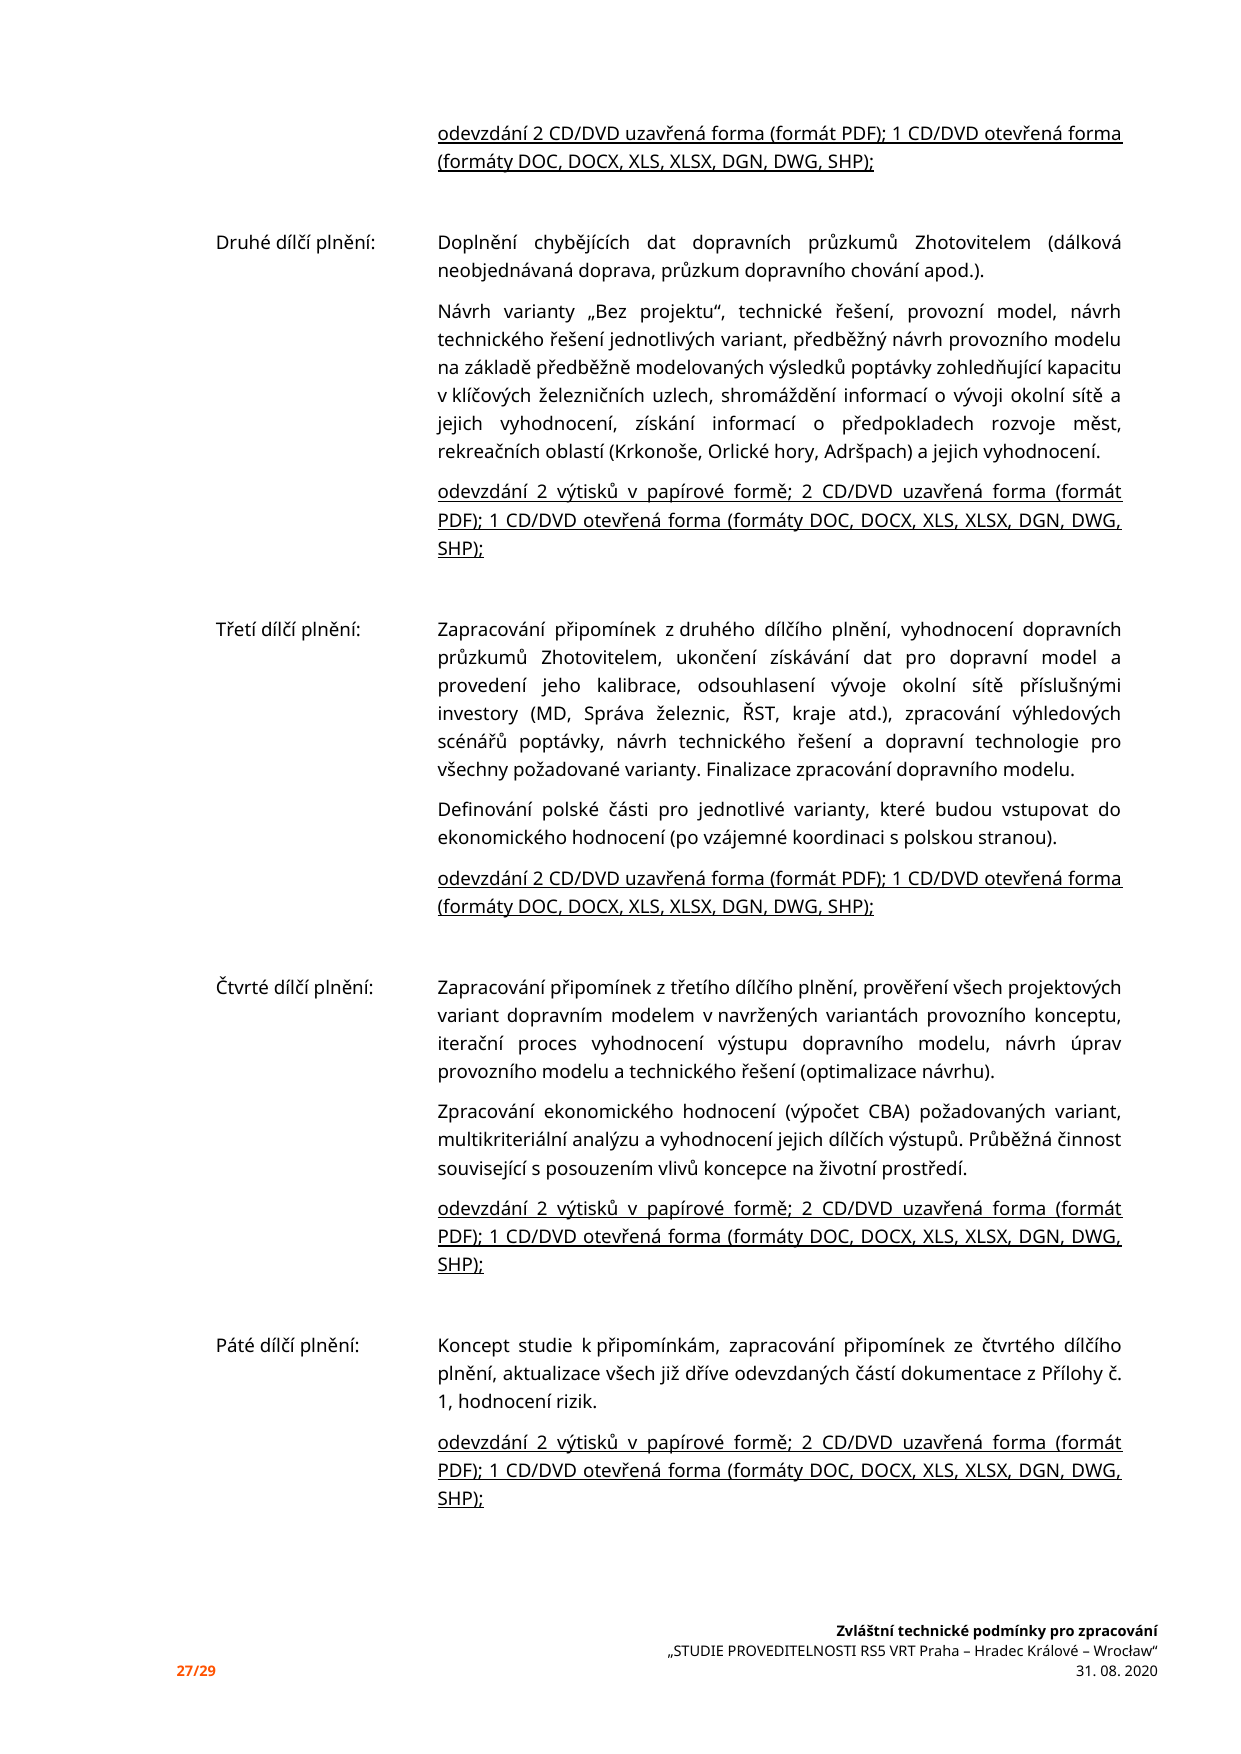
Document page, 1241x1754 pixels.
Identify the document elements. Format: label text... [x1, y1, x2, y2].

list Druhé dílčí plnění: Doplnění chybějících dat dopravních průzkumů Zhotovitelem (dálková neobjednávaná doprava, průzkum dopravního chování apod.). [216, 230, 1122, 283]
list Definování polské části pro jednotlivé varianty, které budou vstupovat do ekonomického hodnocení (po vzájemné koordinaci s polskou stranou). [437, 797, 1122, 850]
list odevzdání 2 výtisků v papírové formě; 2 CD/DVD uzavřená forma (formát PDF); 1 CD/DVD otevřená forma (formáty DOC, DOCX, XLS, XLSX, DGN, DWG, SHP); [437, 530, 1122, 560]
list Čtvrté dílčí plnění: Zapracování připomínek z třetího dílčího plnění, prověření všech projektových variant dopravním modelem v navržených variantách provozního konceptu, iterační proces vyhodnocení výstupu dopravního modelu, návrh úprav provozního modelu a technického řešení (optimalizace návrhu). [216, 974, 1122, 1084]
list odevzdání 2 výtisků v papírové formě; 2 CD/DVD uzavřená forma (formát PDF); 1 CD/DVD otevřená forma (formáty DOC, DOCX, XLS, XLSX, DGN, DWG, SHP); [437, 479, 1122, 501]
list Páté dílčí plnění: Koncept studie k připomínkám, zapracování připomínek ze čtvrtého dílčího plnění, aktualizace všech již dříve odevzdaných částí dokumentace z Přílohy č. 1, hodnocení rizik. [216, 1332, 1122, 1414]
list odevzdání 2 výtisků v papírové formě; 2 CD/DVD uzavřená forma (formát PDF); 1 CD/DVD otevřená forma (formáty DOC, DOCX, XLS, XLSX, DGN, DWG, SHP); [437, 1246, 1122, 1277]
list odevzdání 2 výtisků v papírové formě; 2 CD/DVD uzavřená forma (formát PDF); 1 CD/DVD otevřená forma (formáty DOC, DOCX, XLS, XLSX, DGN, DWG, SHP); [437, 1218, 1122, 1245]
list odevzdání 2 výtisků v papírové formě; 2 CD/DVD uzavřená forma (formát PDF); 1 CD/DVD otevřená forma (formáty DOC, DOCX, XLS, XLSX, DGN, DWG, SHP); [437, 502, 1122, 529]
list odevzdání 2 CD/DVD uzavřená forma (formát PDF); 1 CD/DVD otevřená forma (formáty DOC, DOCX, XLS, XLSX, DGN, DWG, SHP); [437, 888, 1122, 919]
list odevzdání 2 výtisků v papírové formě; 2 CD/DVD uzavřená forma (formát PDF); 1 CD/DVD otevřená forma (formáty DOC, DOCX, XLS, XLSX, DGN, DWG, SHP); [437, 1480, 1122, 1511]
list odevzdání 2 výtisků v papírové formě; 2 CD/DVD uzavřená forma (formát PDF); 1 CD/DVD otevřená forma (formáty DOC, DOCX, XLS, XLSX, DGN, DWG, SHP); [437, 1452, 1122, 1479]
list odevzdání 2 CD/DVD uzavřená forma (formát PDF); 1 CD/DVD otevřená forma (formáty DOC, DOCX, XLS, XLSX, DGN, DWG, SHP); [437, 865, 1122, 887]
list odevzdání 2 výtisků v papírové formě; 2 CD/DVD uzavřená forma (formát PDF); 1 CD/DVD otevřená forma (formáty DOC, DOCX, XLS, XLSX, DGN, DWG, SHP); [437, 1429, 1122, 1451]
list Návrh varianty „Bez projektu“, technické řešení, provozní model, návrh technického řešení jednotlivých variant, předběžný návrh provozního modelu na základě předběžně modelovaných výsledků poptávky zohledňující kapacitu v klíčových železničních uzlech, shromáždění informací o vývoji okolní sítě a jejich vyhodnocení, získání informací o předpokladech rozvoje měst, rekreačních oblastí (Krkonoše, Orlické hory, Adršpach) a jejich vyhodnocení. [437, 298, 1122, 464]
list Třetí dílčí plnění: Zapracování připomínek z druhého dílčího plnění, vyhodnocení dopravních průzkumů Zhotovitelem, ukončení získávání dat pro dopravní model a provedení jeho kalibrace, odsouhlasení vývoje okolní sítě příslušnými investory (MD, Správa železnic, ŘST, kraje atd.), zpracování výhledových scénářů poptávky, návrh technického řešení a dopravní technologie pro všechny požadované varianty. Finalizace zpracování dopravního modelu. [216, 616, 1122, 782]
list odevzdání 2 CD/DVD uzavřená forma (formát PDF); 1 CD/DVD otevřená forma (formáty DOC, DOCX, XLS, XLSX, DGN, DWG, SHP); [437, 121, 1122, 142]
list Zpracování ekonomického hodnocení (výpočet CBA) požadovaných variant, multikriteriální analýzu a vyhodnocení jejich dílčích výstupů. Průběžná činnost související s posouzením vlivů koncepce na životní prostředí. [437, 1099, 1122, 1180]
list odevzdání 2 výtisků v papírové formě; 2 CD/DVD uzavřená forma (formát PDF); 1 CD/DVD otevřená forma (formáty DOC, DOCX, XLS, XLSX, DGN, DWG, SHP); [437, 1195, 1122, 1217]
list odevzdání 2 CD/DVD uzavřená forma (formát PDF); 1 CD/DVD otevřená forma (formáty DOC, DOCX, XLS, XLSX, DGN, DWG, SHP); [437, 143, 1122, 174]
